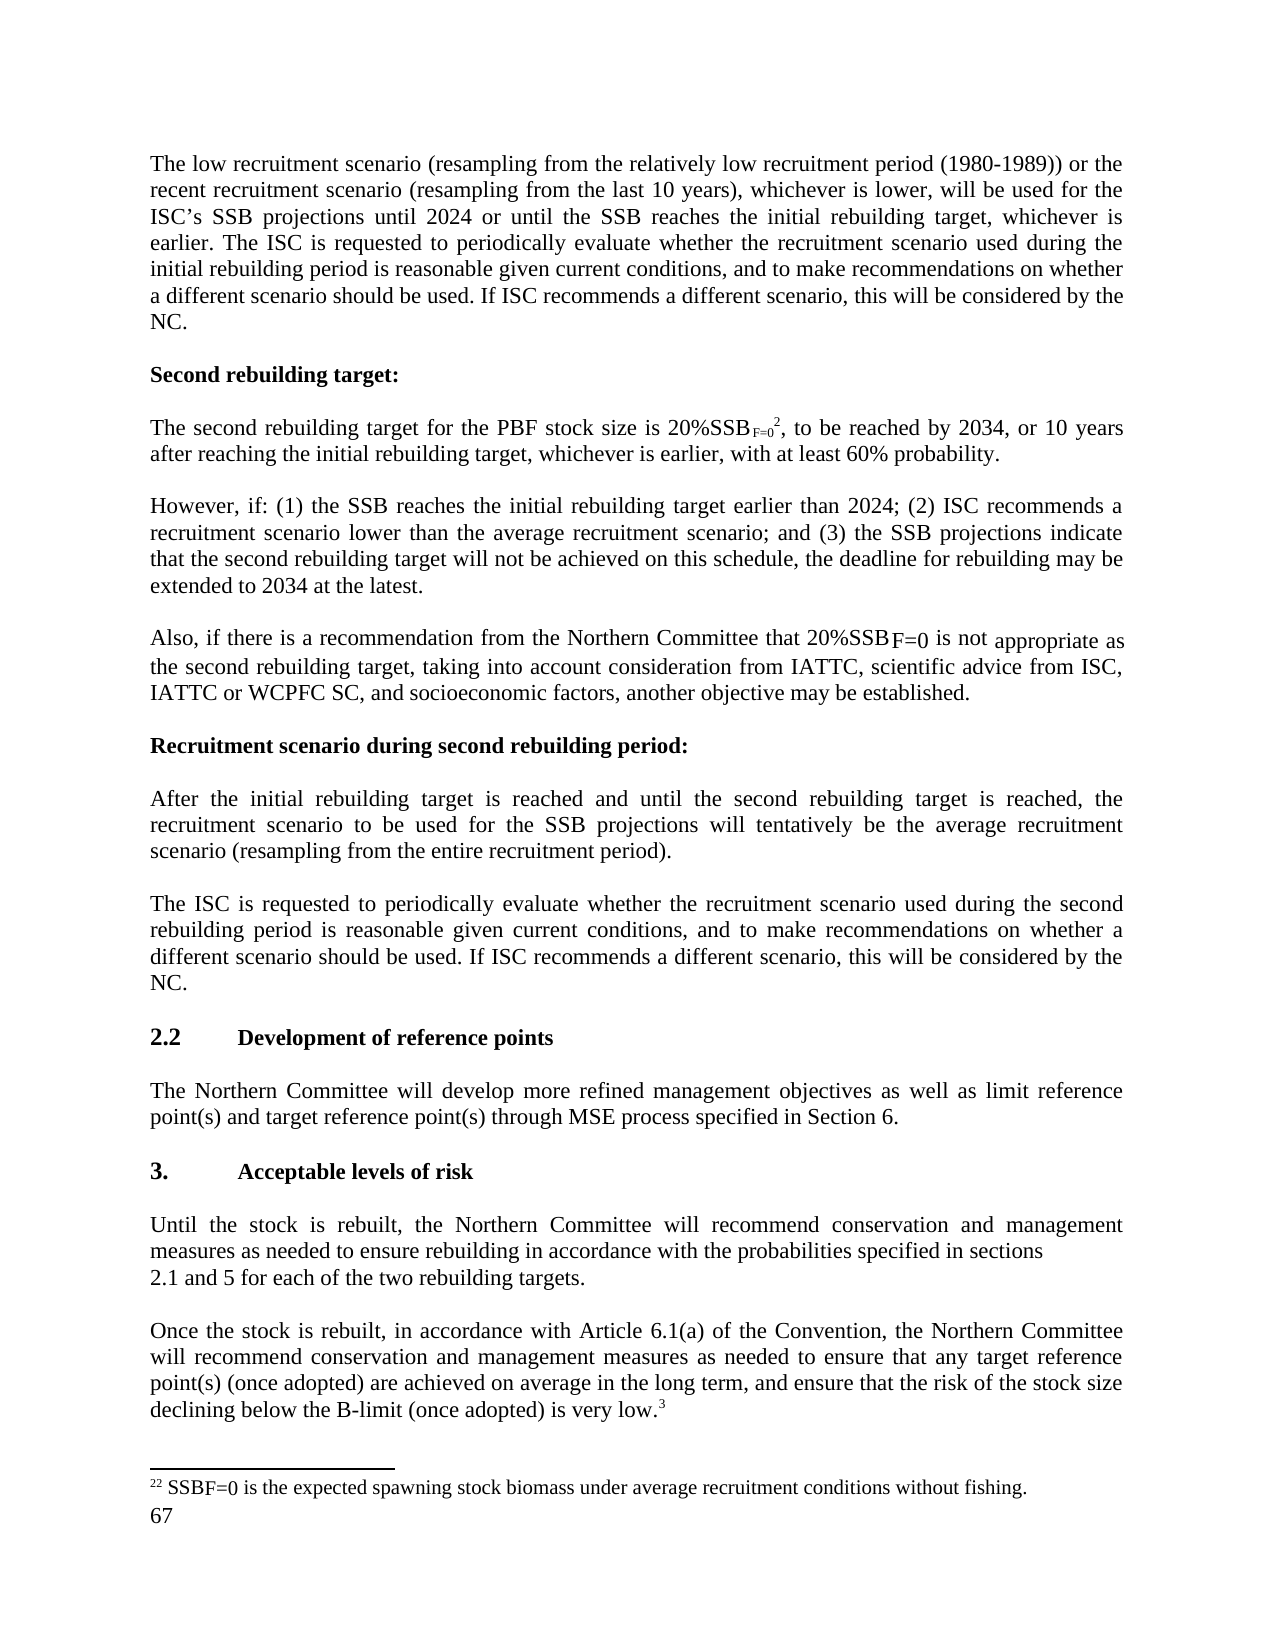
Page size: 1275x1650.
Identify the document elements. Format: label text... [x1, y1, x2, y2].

list Development of reference points [150, 1022, 1125, 1051]
text Also, if there is a recommendation from the Northern Committee that 20%SSBF=0 is not appropriate as the second rebuilding target, taking into account consideration from IATTC, scientific advice from ISC, IATTC or WCPFC SC, and socioeconomic factors, another objective may be established. [150, 624, 1125, 706]
text However, if: (1) the SSB reaches the initial rebuilding target earlier than 2024; (2) ISC recommends a recruitment scenario lower than the average recruitment scenario; and (3) the SSB projections indicate that the second rebuilding target will not be achieved on this schedule, the deadline for rebuilding may be extended to 2034 at the latest. [150, 493, 1125, 598]
list Acceptable levels of risk [150, 1156, 1125, 1185]
text The Northern Committee will develop more refined management objectives as well as limit reference point(s) and target reference point(s) through MSE process specified in Section 6. [150, 1077, 1125, 1130]
text Until the stock is rebuilt, the Northern Committee will recommend conservation and management measures as needed to ensure rebuilding in accordance with the probabilities specified in sections [150, 1211, 1125, 1264]
text Second rebuilding target: [150, 361, 1125, 387]
text Once the stock is rebuilt, in accordance with Article 6.1(a) of the Convention, the Northern Committee will recommend conservation and management measures as needed to ensure that any target reference point(s) (once adopted) are achieved on average in the long term, and ensure that the risk of the stock size declining below the B-limit (once adopted) is very low.3 [150, 1317, 1125, 1422]
text After the initial rebuilding target is reached and until the second rebuilding target is reached, the recruitment scenario to be used for the SSB projections will tentatively be the average recruitment scenario (resampling from the entire recruitment period). [150, 785, 1125, 864]
text 2.1 and 5 for each of the two rebuilding targets. [150, 1264, 1125, 1290]
text The ISC is requested to periodically evaluate whether the recruitment scenario used during the second rebuilding period is reasonable given current conditions, and to make recommendations on whether a different scenario should be used. If ISC recommends a different scenario, this will be considered by the NC. [150, 890, 1125, 996]
text Recruitment scenario during second rebuilding period: [150, 732, 1125, 758]
text The low recruitment scenario (resampling from the relatively low recruitment period (1980-1989)) or the recent recruitment scenario (resampling from the last 10 years), whichever is lower, will be used for the ISC’s SSB projections until 2024 or until the SSB reaches the initial rebuilding target, whichever is earlier. The ISC is requested to periodically evaluate whether the recruitment scenario used during the initial rebuilding period is reasonable given current conditions, and to make recommendations on whether a different scenario should be used. If ISC recommends a different scenario, this will be considered by the NC. [150, 150, 1125, 334]
text The second rebuilding target for the PBF stock size is 20%SSBF=02, to be reached by 2034, or 10 years after reaching the initial rebuilding target, whichever is earlier, with at least 60% probability. [150, 413, 1125, 466]
